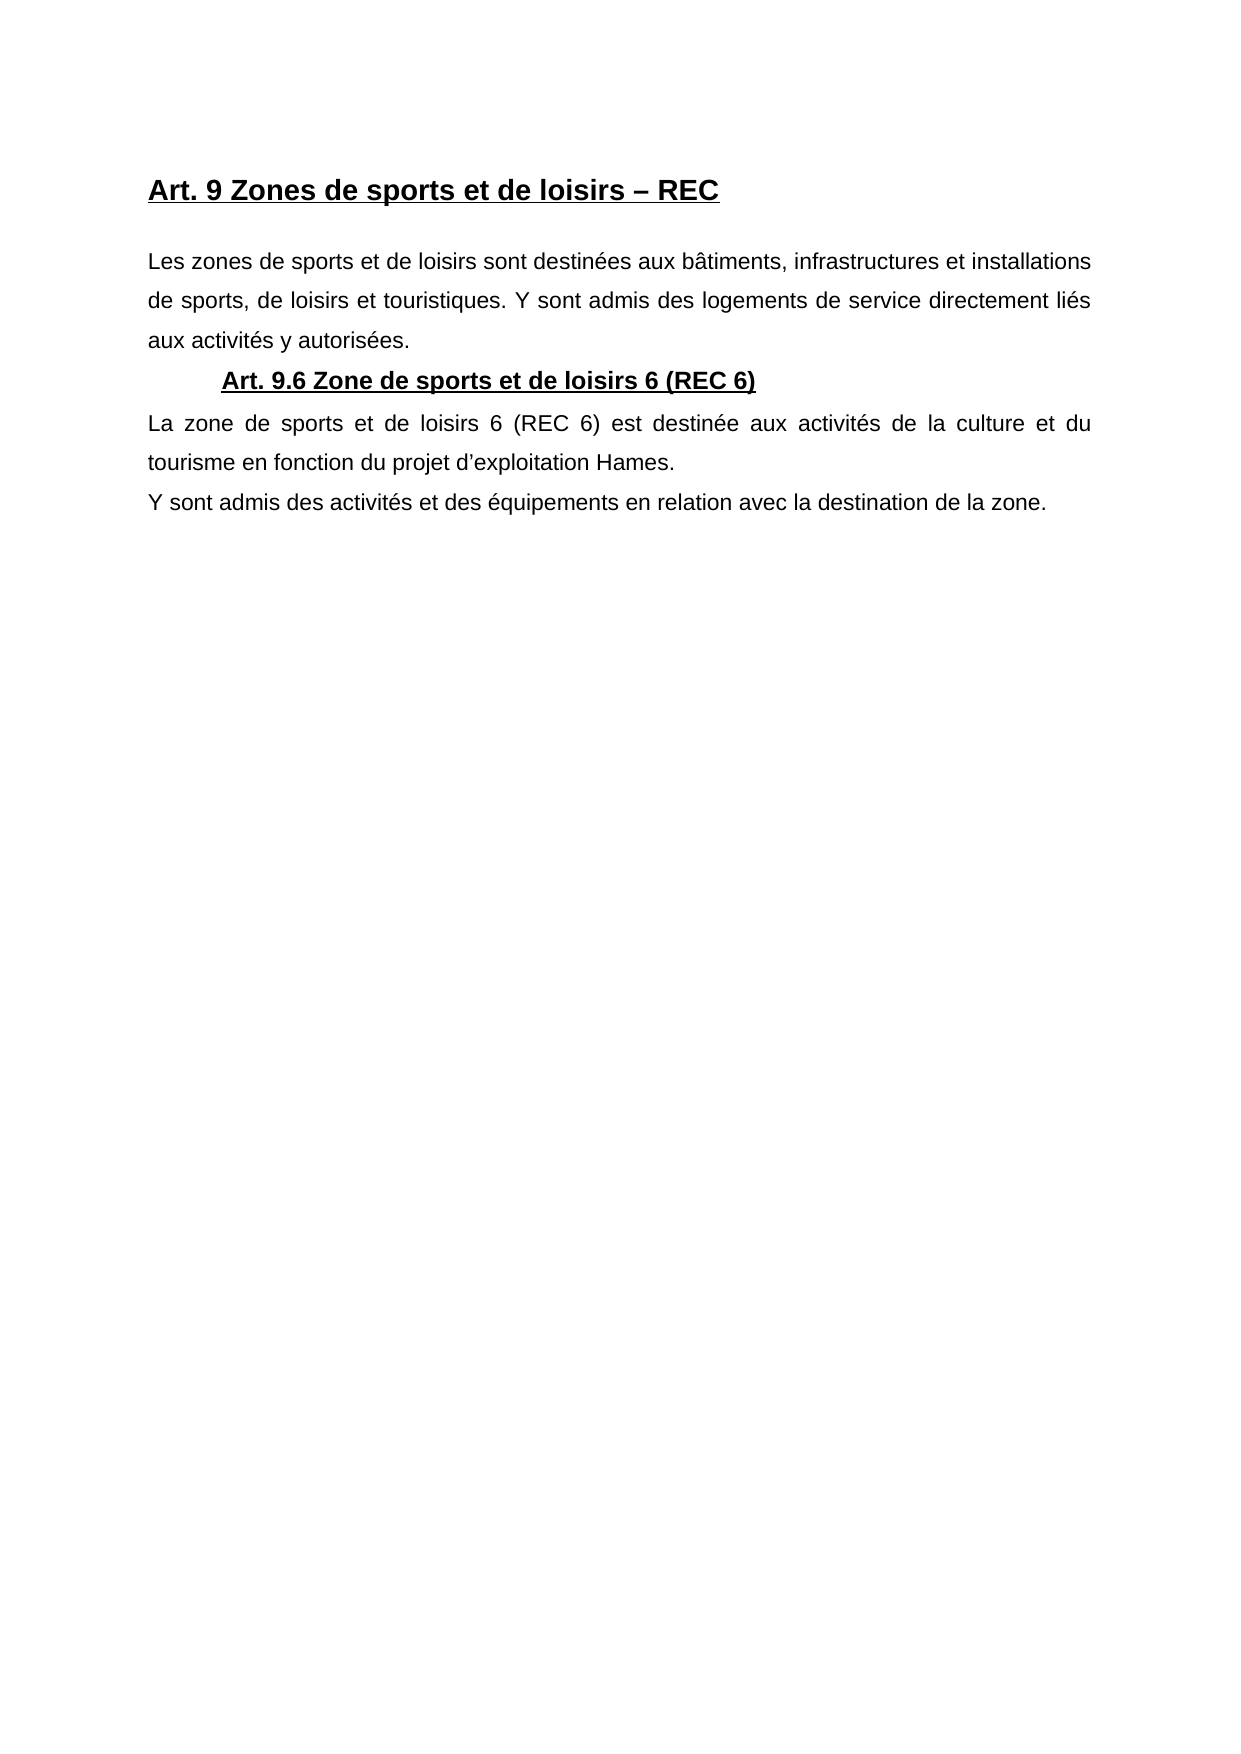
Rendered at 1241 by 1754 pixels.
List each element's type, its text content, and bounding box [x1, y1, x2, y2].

text Y sont admis des activités et des équipements en relation avec la destination de la zone. [148, 488, 1093, 515]
text Les zones de sports et de loisirs sont destinées aux bâtiments, infrastructures et installations de sports, de loisirs et touristiques. Y sont admis des logements de service directement liés aux activités y autorisées. [148, 248, 1093, 353]
subtitle Art. 9 Zones de sports et de loisirs – REC [148, 173, 1093, 206]
text La zone de sports et de loisirs 6 (REC 6) est destinée aux activités de la culture et du tourisme en fonction du projet d’exploitation Hames. [148, 409, 1093, 475]
subtitle Art. 9.6 Zone de sports et de loisirs 6 (REC 6) [221, 366, 1093, 395]
